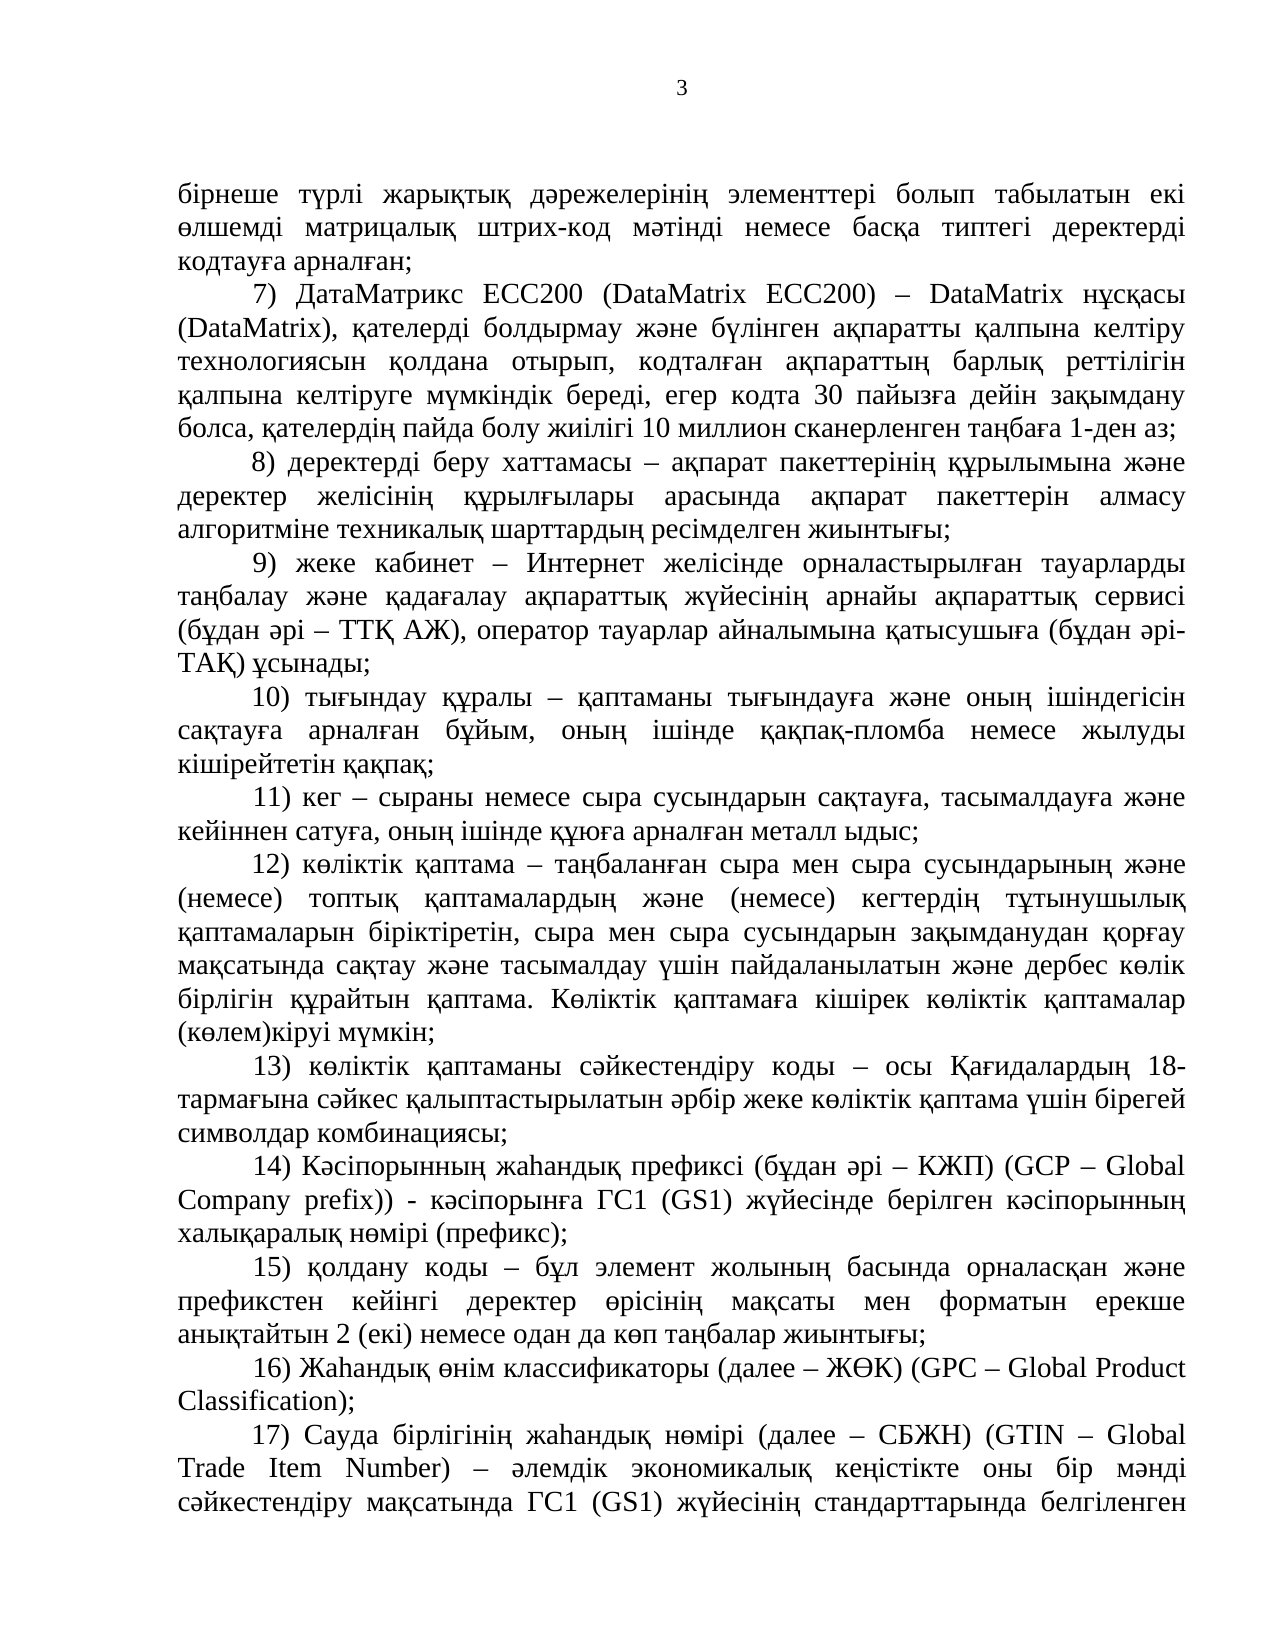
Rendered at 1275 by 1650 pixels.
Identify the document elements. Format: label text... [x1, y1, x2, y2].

text 7) ДатаМатрикс ЕСС200 (DataMatrix ЕСС200) – DataMatrix нұсқасы (DataMatrix), қателерді болдырмау және бүлінген ақпаратты қалпына келтіру технологиясын қолдана отырып, кодталған ақпараттың барлық реттілігін қалпына келтіруге мүмкіндік береді, егер кодта 30 пайызға дейін зақымдану болса, қателердің пайда болу жиілігі 10 миллион сканерленген таңбаға 1-ден аз; [177, 276, 1186, 444]
text 12) көліктік қаптама – таңбаланған сыра мен сыра сусындарының және (немесе) топтық қаптамалардың және (немесе) кегтердің тұтынушылық қаптамаларын біріктіретін, сыра мен сыра сусындарын зақымданудан қорғау мақсатында сақтау және тасымалдау үшін пайдаланылатын және дербес көлік бірлігін құрайтын қаптама. Көліктік қаптамаға кішірек көліктік қаптамалар (көлем)кіруі мүмкін; [177, 847, 1186, 1048]
text 15) қолдану коды – бұл элемент жолының басында орналасқан және префикстен кейінгі деректер өрісінің мақсаты мен форматын ерекше анықтайтын 2 (екі) немесе одан да көп таңбалар жиынтығы; [177, 1249, 1186, 1350]
text 9) жеке кабинет – Интернет желісінде орналастырылған тауарларды таңбалау және қадағалау ақпараттық жүйесінің арнайы ақпараттық сервисі (бұдан әрі – ТТҚ АЖ), оператор тауарлар айналымына қатысушыға (бұдан әрі- ТАҚ) ұсынады; [177, 545, 1186, 679]
text 13) көліктік қаптаманы сәйкестендіру коды – осы Қағидалардың 18-тармағына сәйкес қалыптастырылатын әрбір жеке көліктік қаптама үшін бірегей символдар комбинациясы; [177, 1048, 1186, 1148]
text 16) Жаһандық өнім классификаторы (далее – ЖӨК) (GPC – Global Product Classification); [177, 1350, 1186, 1417]
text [177, 1417, 1186, 1517]
text 8) деректерді беру хаттамасы – ақпарат пакеттерінің құрылымына және деректер желісінің құрылғылары арасында ақпарат пакеттерін алмасу алгоритміне техникалық шарттардың ресімделген жиынтығы; [177, 444, 1186, 545]
text 11) кег – сыраны немесе сыра сусындарын сақтауға, тасымалдауға және кейіннен сатуға, оның ішінде құюға арналған металл ыдыс; [177, 779, 1186, 847]
text 10) тығындау құралы – қаптаманы тығындауға және оның ішіндегісін сақтауға арналған бұйым, оның ішінде қақпақ-пломба немесе жылуды кішірейтетін қақпақ; [177, 679, 1186, 779]
text 14) Кәсіпорынның жаһандық префиксі (бұдан әрі – КЖП) (GCP – Global Company prefix)) - кәсіпорынға ГС1 (GS1) жүйесінде берілген кәсіпорынның халықаралық нөмірі (префикс); [177, 1148, 1186, 1249]
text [177, 176, 1186, 276]
